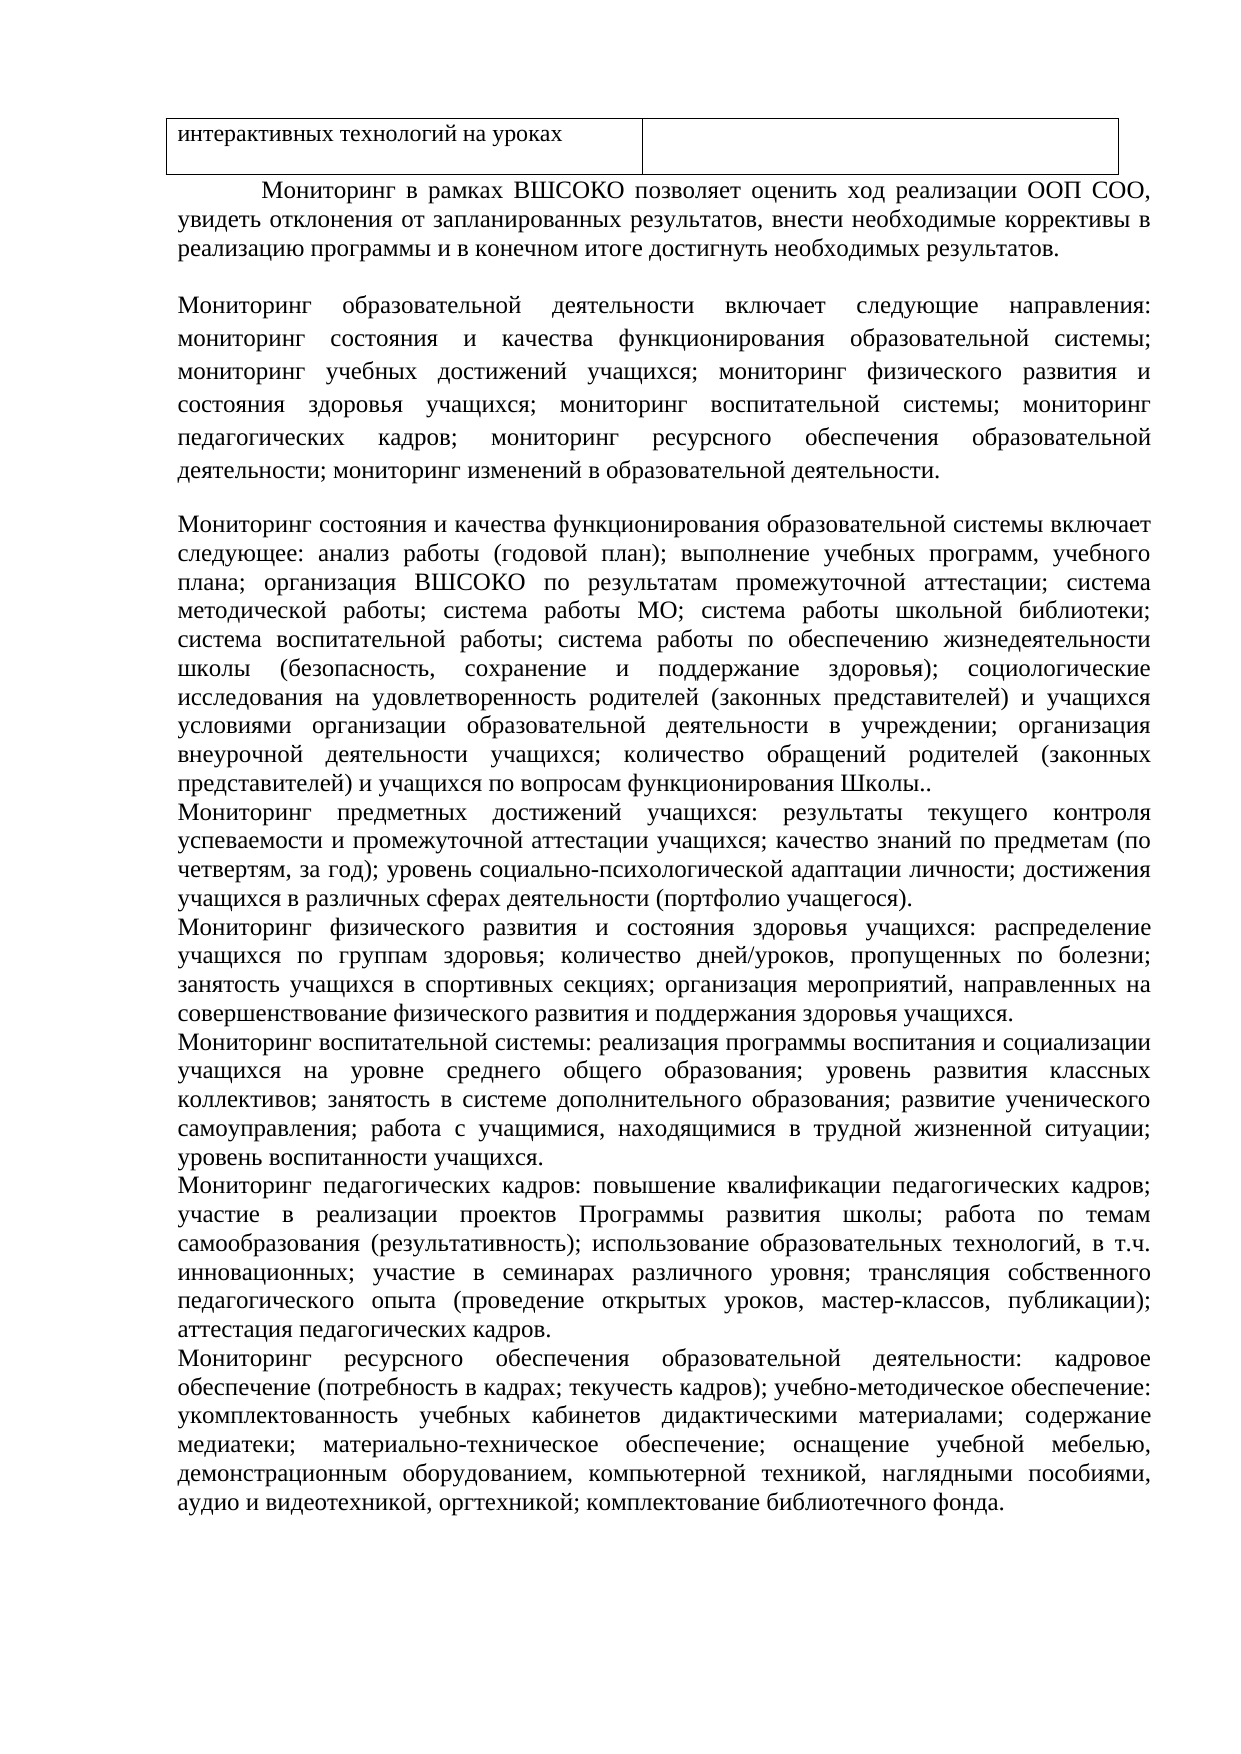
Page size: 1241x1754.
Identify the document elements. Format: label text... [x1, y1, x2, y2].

text Мониторинг предметных достижений учащихся: результаты текущего контроля успеваемости и промежуточной аттестации учащихся; качество знаний по предметам (по четвертям, за год); уровень социально-психологической адаптации личности; достижения учащихся в различных сферах деятельности (портфолио учащегося). [177, 797, 1152, 912]
text Мониторинг ресурсного обеспечения образовательной деятельности: кадровое обеспечение (потребность в кадрах; текучесть кадров); учебно-методическое обеспечение: укомплектованность учебных кабинетов дидактическими материалами; содержание медиатеки; материально-техническое обеспечение; оснащение учебной мебелью, демонстрационным оборудованием, компьютерной техникой, наглядными пособиями, аудио и видеотехникой, оргтехникой; комплектование библиотечного фонда. [177, 1343, 1152, 1516]
text Мониторинг состояния и качества функционирования образовательной системы включает следующее: анализ работы (годовой план); выполнение учебных программ, учебного плана; организация ВШСОКО по результатам промежуточной аттестации; система методической работы; система работы МО; система работы школьной библиотеки; система воспитательной работы; система работы по обеспечению жизнедеятельности школы (безопасность, сохранение и поддержание здоровья); социологические исследования на удовлетворенность родителей (законных представителей) и учащихся условиями организации образовательной деятельности в учреждении; организация внеурочной деятельности учащихся; количество обращений родителей (законных представителей) и учащихся по вопросам функционирования Школы.. [177, 509, 1152, 797]
text Мониторинг физического развития и состояния здоровья учащихся: распределение учащихся по группам здоровья; количество дней/уроков, пропущенных по болезни; занятость учащихся в спортивных секциях; организация мероприятий, направленных на совершенствование физического развития и поддержания здоровья учащихся. [177, 912, 1152, 1027]
text Мониторинг педагогических кадров: повышение квалификации педагогических кадров; участие в реализации проектов Программы развития школы; работа по темам самообразования (результативность); использование образовательных технологий, в т.ч. инновационных; участие в семинарах различного уровня; трансляция собственного педагогического опыта (проведение открытых уроков, мастер-классов, публикации); аттестация педагогических кадров. [177, 1171, 1152, 1343]
text Мониторинг воспитательной системы: реализация программы воспитания и социализации учащихся на уровне среднего общего образования; уровень развития классных коллективов; занятость в системе дополнительного образования; развитие ученического самоуправления; работа с учащимися, находящимися в трудной жизненной ситуации; уровень воспитанности учащихся. [177, 1027, 1152, 1171]
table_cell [643, 119, 1118, 174]
text Мониторинг в рамках ВШСОКО позволяет оценить ход реализации ООП СОО, увидеть отклонения от запланированных результатов, внести необходимые коррективы в реализацию программы и в конечном итоге достигнуть необходимых результатов. [177, 175, 1152, 262]
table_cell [167, 119, 642, 174]
text Мониторинг образовательной деятельности включает следующие направления: мониторинг состояния и качества функционирования образовательной системы; мониторинг учебных достижений учащихся; мониторинг физического развития и состояния здоровья учащихся; мониторинг воспитательной системы; мониторинг педагогических кадров; мониторинг ресурсного обеспечения образовательной деятельности; мониторинг изменений в образовательной деятельности. [177, 290, 1152, 484]
